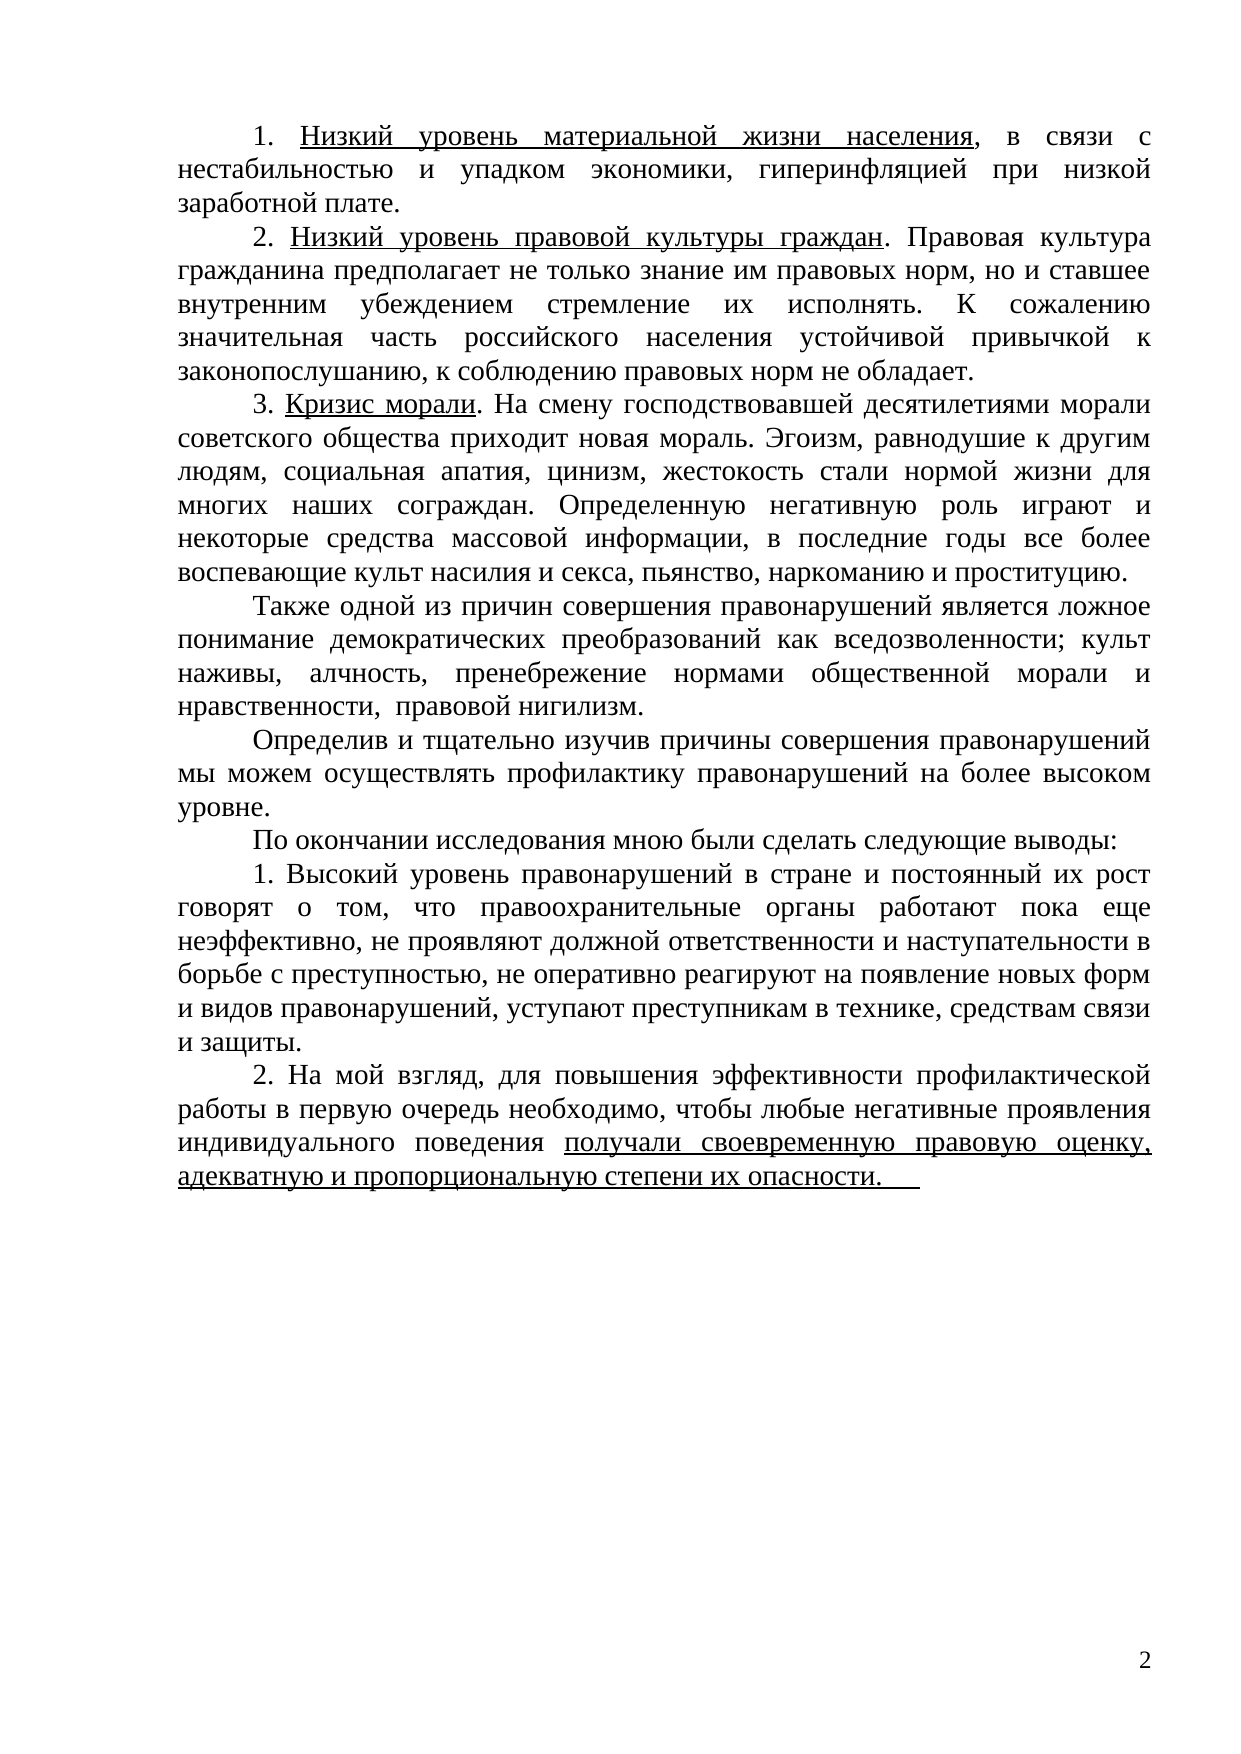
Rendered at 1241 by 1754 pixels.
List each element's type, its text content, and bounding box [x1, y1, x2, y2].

text 1. Высокий уровень правонарушений в стране и постоянный их рост говорят о том, что правоохранительные органы работают пока еще неэффективно, не проявляют должной ответственности и наступательности в борьбе с преступностью, не оперативно реагируют на появление новых форм и видов правонарушений, уступают преступникам в технике, средствам связи и защиты. [177, 856, 1152, 1057]
text 2. На мой взгляд, для повышения эффективности профилактической работы в первую очередь необходимо, чтобы любые негативные проявления индивидуального поведения получали своевременную правовую оценку, адекватную и пропорциональную степени их опасности. [177, 1057, 1152, 1191]
text Определив и тщательно изучив причины совершения правонарушений мы можем осуществлять профилактику правонарушений на более высоком уровне. [177, 722, 1152, 822]
text 2. Низкий уровень правовой культуры граждан. Правовая культура гражданина предполагает не только знание им правовых норм, но и ставшее внутренним убеждением стремление их исполнять. К сожалению значительная часть российского населения устойчивой привычкой к законопослушанию, к соблюдению правовых норм не обладает. [177, 219, 1152, 386]
text 1. Низкий уровень материальной жизни населения, в связи с нестабильностью и упадком экономики, гиперинфляцией при низкой заработной плате. [177, 118, 1152, 219]
text 3. Кризис морали. На смену господствовавшей десятилетиями морали советского общества приходит новая мораль. Эгоизм, равнодушие к другим людям, социальная апатия, цинизм, жестокость стали нормой жизни для многих наших сограждан. Определенную негативную роль играют и некоторые средства массовой информации, в последние годы все более воспевающие культ насилия и секса, пьянство, наркоманию и проституцию. [177, 386, 1152, 588]
text Также одной из причин совершения правонарушений является ложное понимание демократических преобразований как вседозволенности; культ наживы, алчность, пренебрежение нормами общественной морали и нравственности, правовой нигилизм. [177, 588, 1152, 722]
text По окончании исследования мною были сделать следующие выводы: [177, 822, 1152, 856]
